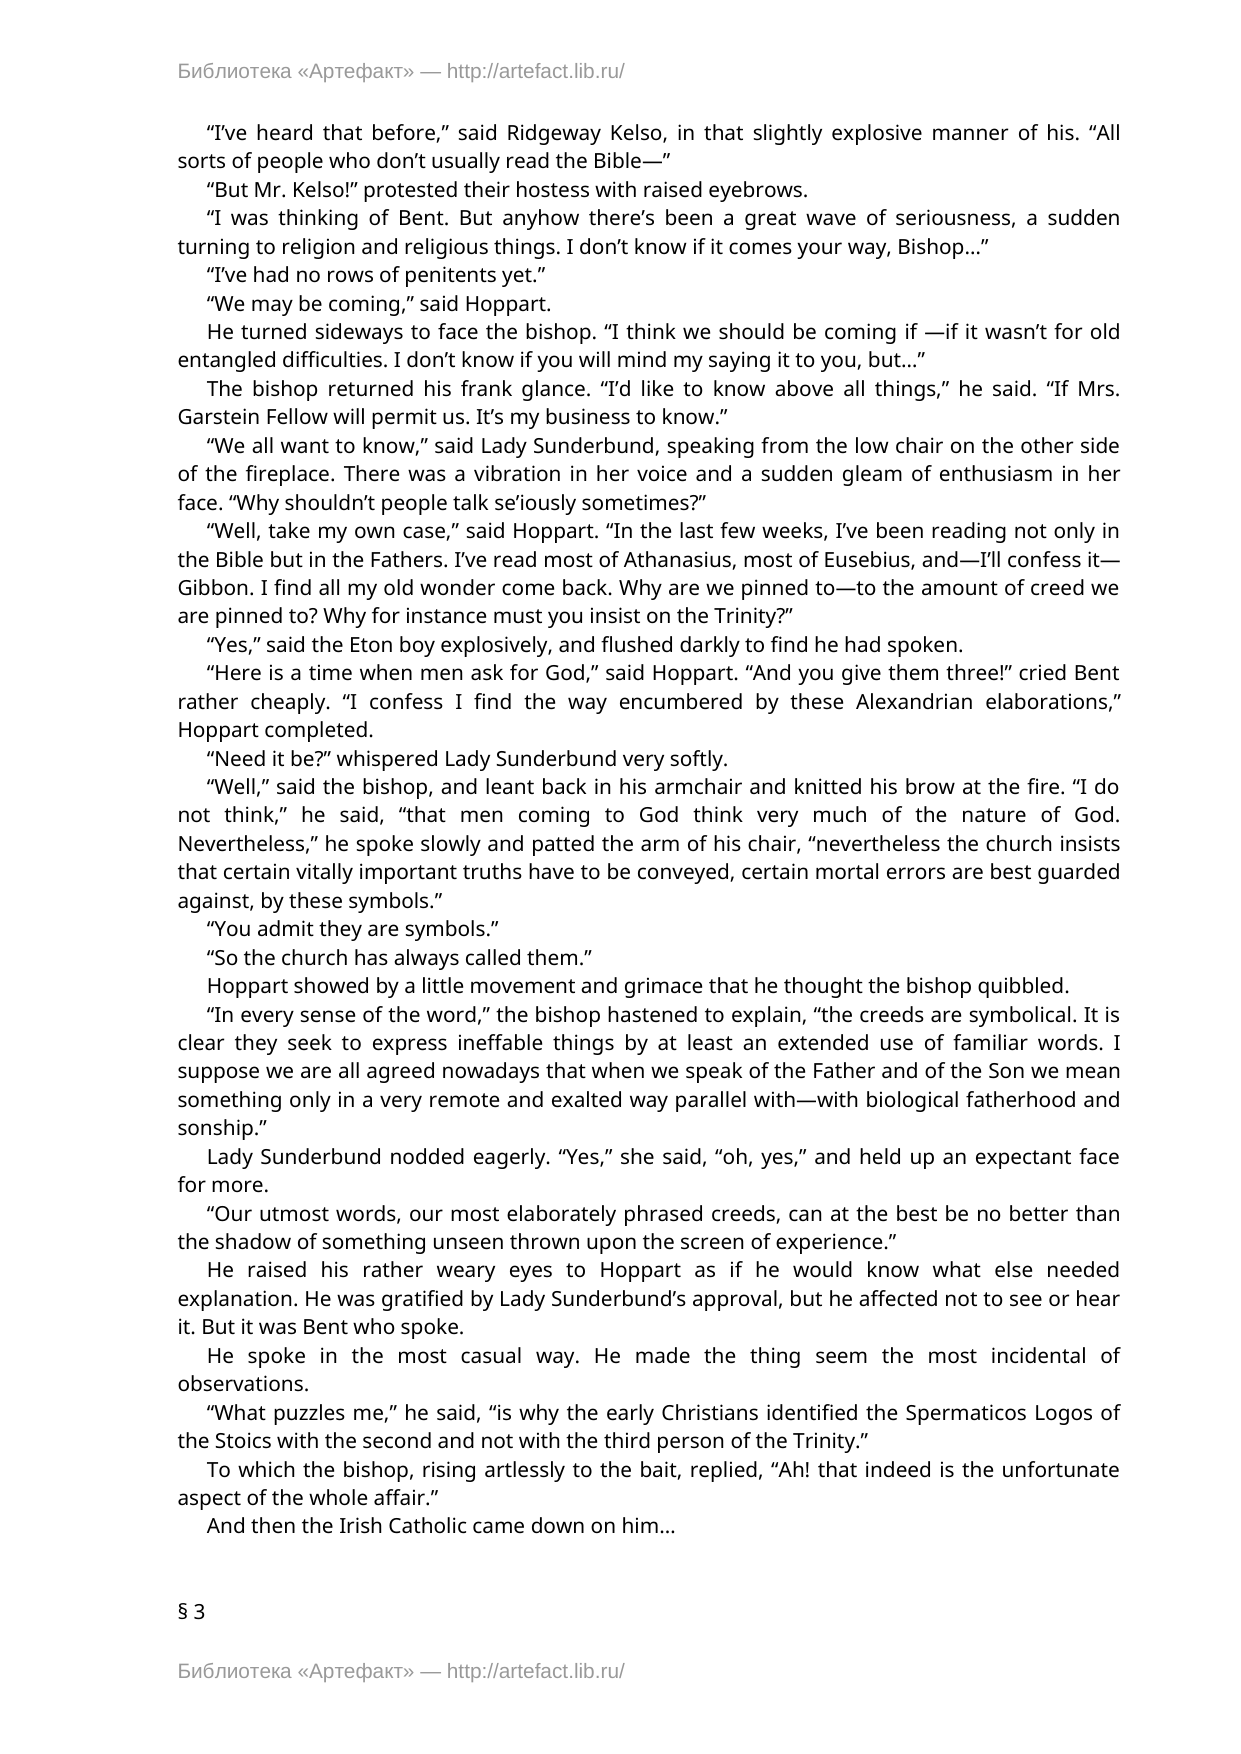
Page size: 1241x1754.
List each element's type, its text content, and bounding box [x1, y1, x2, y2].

text “Yes,” said the Eton boy explosively, and flushed darkly to find he had spoken. [177, 630, 1122, 658]
text “Need it be?” whispered Lady Sunderbund very softly. [177, 744, 1122, 772]
text “I’ve heard that before,” said Ridgeway Kelso, in that slightly explosive manner of his. “All sorts of people who don’t usually read the Bible—” [177, 118, 1122, 175]
text “We all want to know,” said Lady Sunderbund, speaking from the low chair on the other side of the fireplace. There was a vibration in her voice and a sudden gleam of enthusiasm in her face. “Why shouldn’t people talk se’iously sometimes?” [177, 431, 1122, 516]
text Lady Sunderbund nodded eagerly. “Yes,” she said, “oh, yes,” and held up an expectant face for more. [177, 1142, 1122, 1199]
text “Well, take my own case,” said Hoppart. “In the last few weeks, I’ve been reading not only in the Bible but in the Fathers. I’ve read most of Athanasius, most of Eusebius, and—I’ll confess it—Gibbon. I find all my old wonder come back. Why are we pinned to—to the amount of creed we are pinned to? Why for instance must you insist on the Trinity?” [177, 516, 1122, 630]
text He spoke in the most casual way. He made the thing seem the most incidental of observations. [177, 1341, 1122, 1398]
text Hoppart showed by a little movement and grimace that he thought the bishop quibbled. [177, 971, 1122, 1000]
text He turned sideways to face the bishop. “I think we should be coming if —if it wasn’t for old entangled difficulties. I don’t know if you will mind my saying it to you, but…” [177, 317, 1122, 374]
text To which the bishop, rising artlessly to the bait, replied, “Ah! that indeed is the unfortunate aspect of the whole affair.” [177, 1455, 1122, 1512]
text § 3 [177, 1597, 1122, 1625]
text “I’ve had no rows of penitents yet.” [177, 260, 1122, 289]
text “We may be coming,” said Hoppart. [177, 289, 1122, 317]
text “In every sense of the word,” the bishop hastened to explain, “the creeds are symbolical. It is clear they seek to express ineffable things by at least an extended use of familiar words. I suppose we are all agreed nowadays that when we speak of the Father and of the Son we mean something only in a very remote and exalted way parallel with—with biological fatherhood and sonship.” [177, 1000, 1122, 1142]
text “But Mr. Kelso!” protested their hostess with raised eyebrows. [177, 175, 1122, 203]
text “So the church has always called them.” [177, 943, 1122, 971]
text “What puzzles me,” he said, “is why the early Christians identified the Spermaticos Logos of the Stoics with the second and not with the third person of the Trinity.” [177, 1398, 1122, 1455]
text “Here is a time when men ask for God,” said Hoppart. “And you give them three!” cried Bent rather cheaply. “I confess I find the way encumbered by these Alexandrian elaborations,” Hoppart completed. [177, 658, 1122, 744]
text And then the Irish Catholic came down on him… [177, 1512, 1122, 1540]
text He raised his rather weary eyes to Hoppart as if he would know what else needed explanation. He was gratified by Lady Sunderbund’s approval, but he affected not to see or hear it. But it was Bent who spoke. [177, 1256, 1122, 1341]
text “Well,” said the bishop, and leant back in his armchair and knitted his brow at the fire. “I do not think,” he said, “that men coming to God think very much of the nature of God. Nevertheless,” he spoke slowly and patted the arm of his chair, “nevertheless the church insists that certain vitally important truths have to be conveyed, certain mortal errors are best guarded against, by these symbols.” [177, 772, 1122, 914]
text “You admit they are symbols.” [177, 914, 1122, 943]
text “I was thinking of Bent. But anyhow there’s been a great wave of seriousness, a sudden turning to religion and religious things. I don’t know if it comes your way, Bishop…” [177, 203, 1122, 260]
text The bishop returned his frank glance. “I’d like to know above all things,” he said. “If Mrs. Garstein Fellow will permit us. It’s my business to know.” [177, 374, 1122, 431]
text “Our utmost words, our most elaborately phrased creeds, can at the best be no better than the shadow of something unseen thrown upon the screen of experience.” [177, 1199, 1122, 1256]
